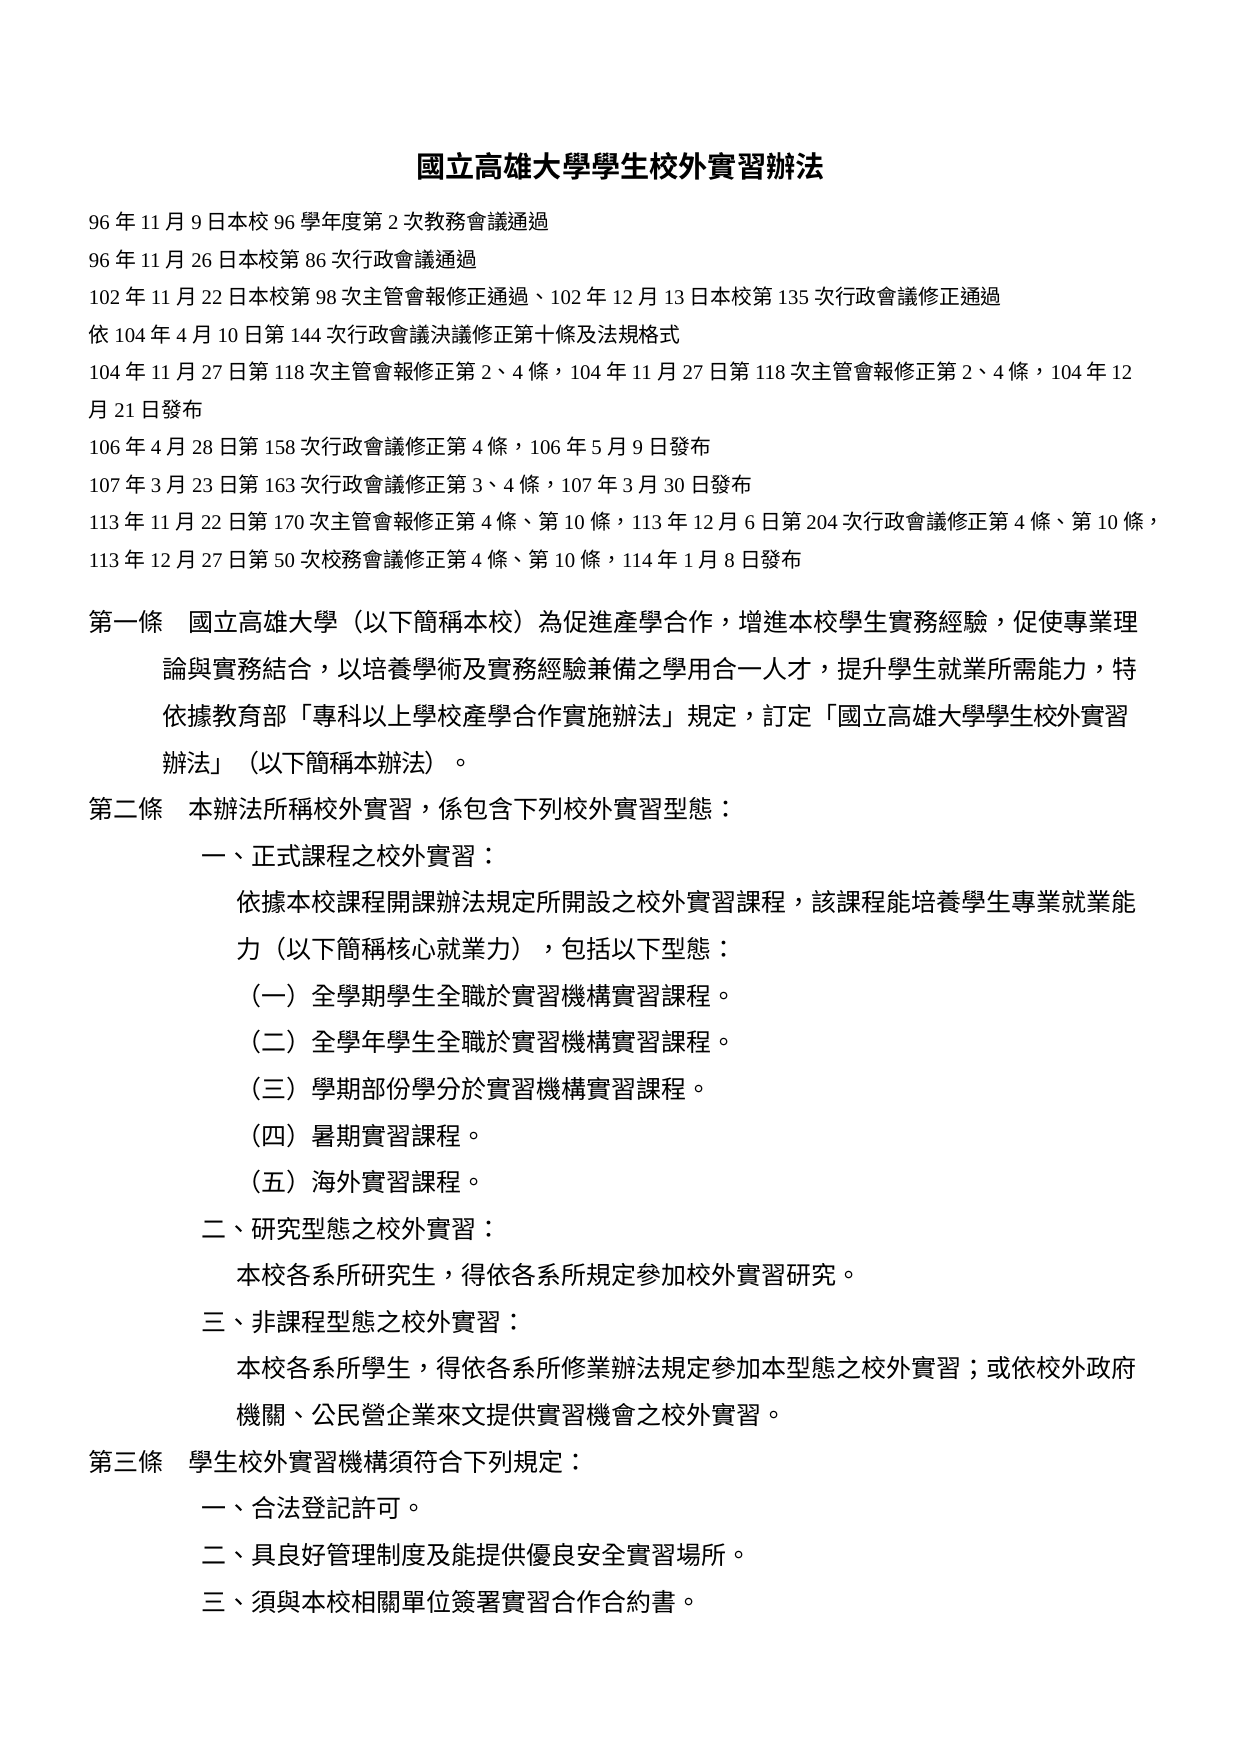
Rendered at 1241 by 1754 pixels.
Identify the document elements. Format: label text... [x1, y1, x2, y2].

text 107 年 3 月 23 日第 163 次行政會議修正第 3、4 條，107 年 3 月 30 日發布 [89, 464, 1152, 502]
text （一）全學期學生全職於實習機構實習課程。 [236, 976, 1152, 1013]
text （二）全學年學生全職於實習機構實習課程。 [236, 1022, 1152, 1060]
text 本校各系所研究生，得依各系所規定參加校外實習研究。 [236, 1255, 1152, 1293]
text 113 年 11 月 22 日第 170 次主管會報修正第 4 條、第 10 條，113 年 12 月 6 日第 204 次行政會議修正第 4 條、第 10 條，113 年 12 月 27 日第 50 次校務會議修正第 4 條、第 10 條，114 年 1 月 8 日發布 [89, 502, 1152, 577]
text 二、研究型態之校外實習： [201, 1208, 1152, 1246]
text 三、非課程型態之校外實習： [201, 1302, 1152, 1339]
list 本辦法所稱校外實習，係包含下列校外實習型態： [89, 789, 1152, 827]
text 三、須與本校相關單位簽署實習合作合約書。 [201, 1581, 1152, 1619]
text 104 年 11 月 27 日第 118 次主管會報修正第 2、4 條，104 年 11 月 27 日第 118 次主管會報修正第 2、4 條，104年 12 月 21 日發布 [89, 352, 1152, 427]
text 96 年 11 月 26 日本校第 86 次行政會議通過 [89, 239, 1152, 277]
text 依據本校課程開課辦法規定所開設之校外實習課程，該課程能培養學生專業就業能力（以下簡稱核心就業力），包括以下型態： [236, 882, 1152, 967]
text 96 年 11 月 9 日本校 96 學年度第 2 次教務會議通過 [89, 202, 1152, 239]
text 依 104 年 4 月 10 日第 144 次行政會議決議修正第十條及法規格式 [89, 314, 1152, 352]
text （四）暑期實習課程。 [236, 1115, 1152, 1153]
text 106 年 4 月 28 日第 158 次行政會議修正第 4 條，106 年 5 月 9 日發布 [89, 427, 1152, 464]
text 本校各系所學生，得依各系所修業辦法規定參加本型態之校外實習；或依校外政府機關、公民營企業來文提供實習機會之校外實習。 [236, 1348, 1152, 1433]
text （五）海外實習課程。 [236, 1162, 1152, 1199]
text 國立高雄大學學生校外實習辦法 [89, 127, 1152, 202]
text （三）學期部份學分於實習機構實習課程。 [236, 1069, 1152, 1106]
text 一、正式課程之校外實習： [201, 836, 1152, 873]
list 學生校外實習機構須符合下列規定： [89, 1442, 1152, 1479]
list 國立高雄大學（以下簡稱本校）為促進產學合作，增進本校學生實務經驗，促使專業理論與實務結合，以培養學術及實務經驗兼備之學用合一人才，提升學生就業所需能力，特依據教育部「專科以上學校產學合作實施辦法」規定，訂定「國立高雄大學學生校外實習辦法」（以下簡稱本辦法）。 [89, 602, 1152, 780]
text 一、合法登記許可。 [201, 1488, 1152, 1526]
text 二、具良好管理制度及能提供優良安全實習場所。 [201, 1535, 1152, 1572]
text 102 年 11 月 22 日本校第 98 次主管會報修正通過、102 年 12 月 13 日本校第 135 次行政會議修正通過 [89, 277, 1152, 314]
